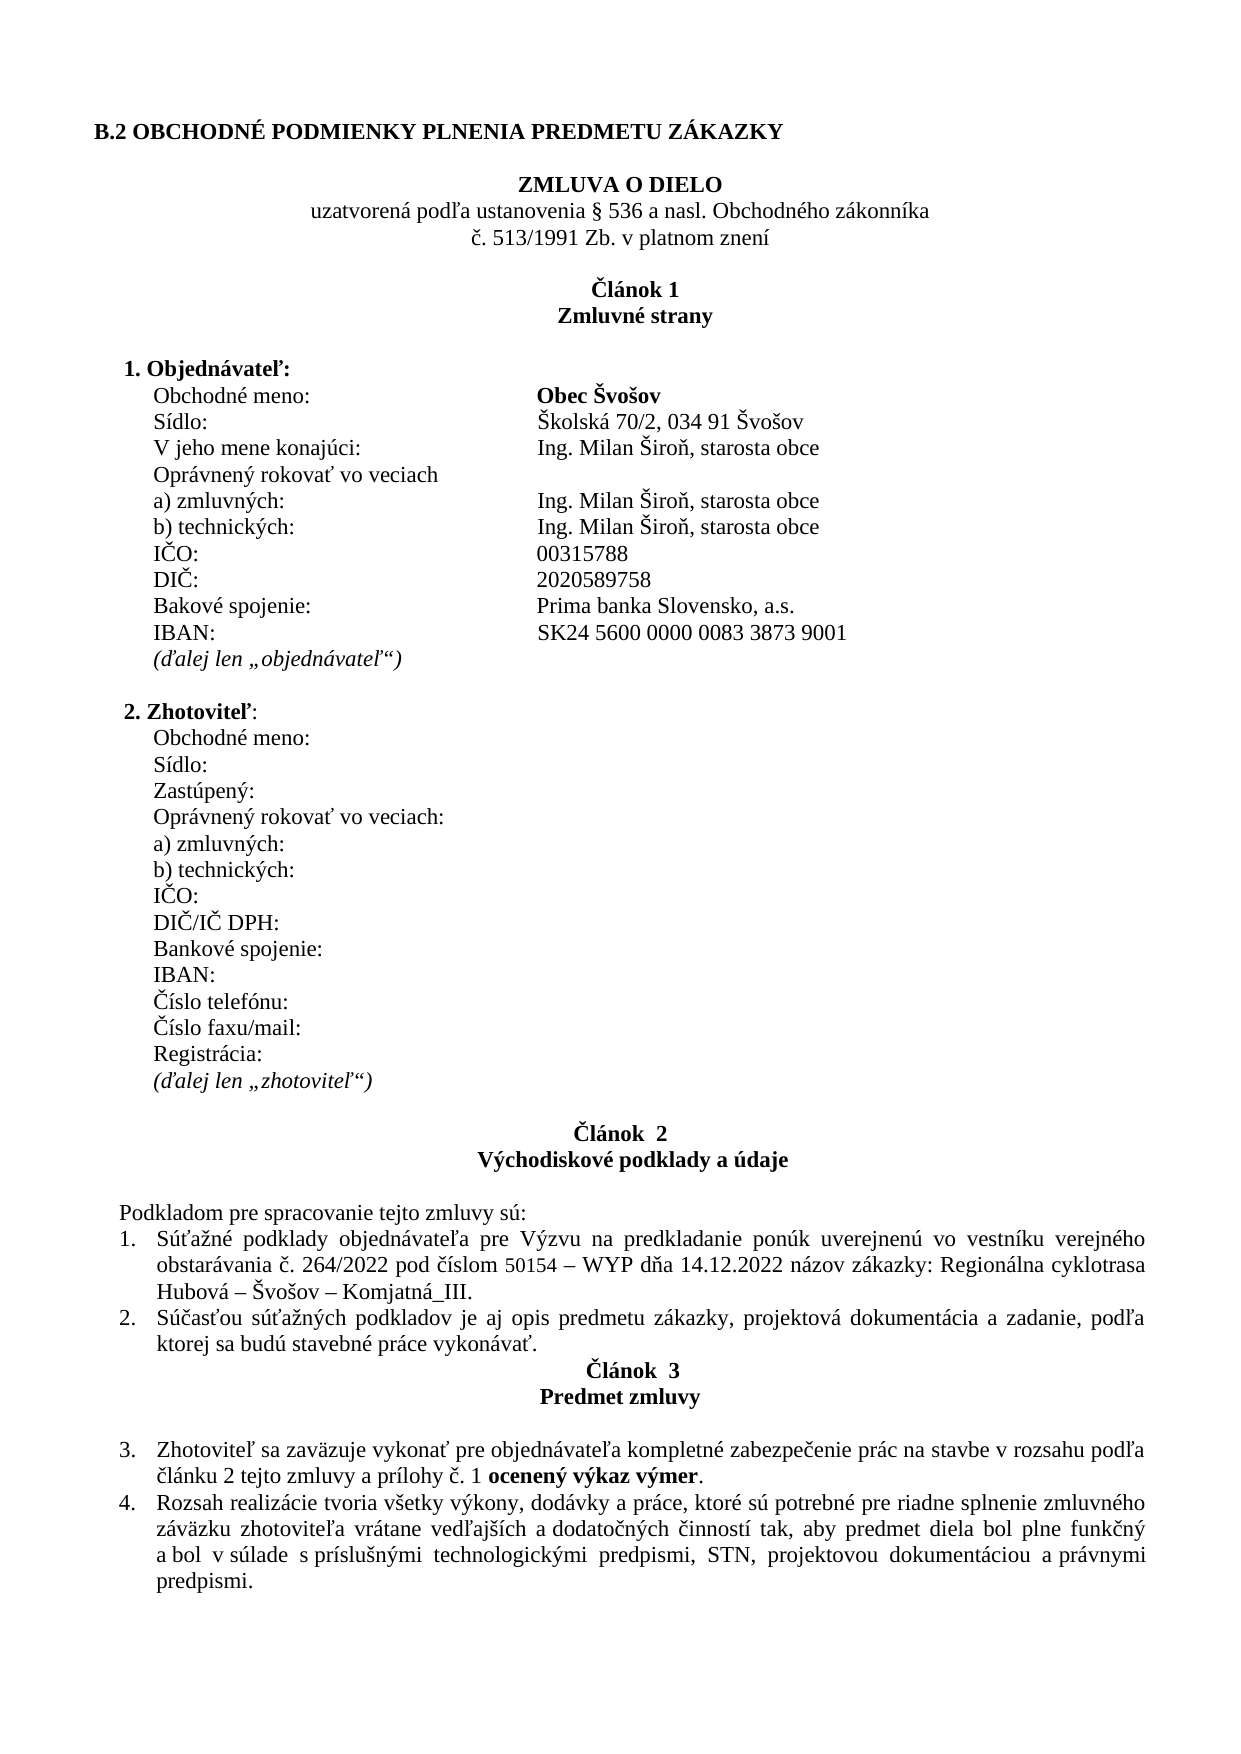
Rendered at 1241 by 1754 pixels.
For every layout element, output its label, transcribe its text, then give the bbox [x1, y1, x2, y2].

text DIČ: 2020589758 [153, 566, 1146, 592]
text Sídlo: [153, 751, 1146, 777]
text Obchodné meno: [153, 724, 1146, 751]
text Bankové spojenie: [153, 935, 1146, 961]
text IBAN: SK24 5600 0000 0083 3873 9001 [153, 619, 1146, 645]
text IČO: 00315788 [153, 540, 1146, 566]
text Zmluvné strany [123, 303, 1147, 329]
text a) zmluvných: [153, 830, 1146, 856]
text Číslo telefónu: [153, 988, 1146, 1014]
text Bakové spojenie: Prima banka Slovensko, a.s. [153, 592, 1146, 619]
text Číslo faxu/mail: [153, 1014, 1146, 1041]
text Podkladom pre spracovanie tejto zmluvy sú: [119, 1199, 1146, 1225]
text a) zmluvných: Ing. Milan Široň, starosta obce [153, 487, 1146, 513]
text 2. Zhotoviteľ: [123, 698, 1146, 724]
text b) technických: [153, 856, 1146, 882]
text Registrácia: [153, 1041, 1146, 1067]
text ZMLUVA O DIELO [94, 171, 1146, 197]
text Zastúpený: [153, 777, 1146, 803]
list Rozsah realizácie tvoria všetky výkony, dodávky a práce, ktoré sú potrebné pre riadne splnenie zmluvného záväzku zhotoviteľa vrátane vedľajších a dodatočných činností tak, aby predmet diela bol plne funkčný a bol v súlade s príslušnými technologickými predpismi, STN, projektovou dokumentáciou a právnymi predpismi. [119, 1488, 1146, 1594]
list Súťažné podklady objednávateľa pre Výzvu na predkladanie ponúk uverejnenú vo vestníku verejného obstarávania č. 264/2022 pod číslom 50154 – WYP dňa 14.12.2022 názov zákazky: Regionálna cyklotrasa Hubová – Švošov – Komjatná_III. [119, 1225, 1146, 1304]
text (ďalej len „objednávateľ“) [94, 645, 1146, 672]
text Oprávnený rokovať vo veciach: [153, 803, 1146, 830]
text DIČ/IČ DPH: [153, 909, 1146, 935]
text 1. Objednávateľ: [123, 355, 1147, 382]
text (ďalej len „zhotoviteľ“) [153, 1067, 1146, 1093]
text Obchodné meno: Obec Švošov [153, 382, 1147, 408]
text Predmet zmluvy [94, 1383, 1146, 1409]
text Článok 1 [123, 276, 1147, 303]
text Východiskové podklady a údaje [119, 1146, 1146, 1172]
text Článok 3 [119, 1357, 1146, 1383]
text Článok 2 [94, 1119, 1146, 1146]
text Sídlo: Školská 70/2, 034 91 Švošov [153, 408, 1146, 434]
text IBAN: [153, 961, 1146, 988]
text Oprávnený rokovať vo veciach [153, 461, 1146, 487]
text V jeho mene konajúci: Ing. Milan Široň, starosta obce [153, 434, 1146, 461]
text uzatvorená podľa ustanovenia § 536 a nasl. Obchodného zákonníka [94, 197, 1146, 223]
text č. 513/1991 Zb. v platnom znení [94, 223, 1146, 250]
text b) technických: Ing. Milan Široň, starosta obce [153, 513, 1146, 540]
text IČO: [153, 882, 1146, 909]
list Súčasťou súťažných podkladov je aj opis predmetu zákazky, projektová dokumentácia a zadanie, podľa ktorej sa budú stavebné práce vykonávať. [119, 1304, 1146, 1357]
list Zhotoviteľ sa zaväzuje vykonať pre objednávateľa kompletné zabezpečenie prác na stavbe v rozsahu podľa článku 2 tejto zmluvy a prílohy č. 1 ocenený výkaz výmer. [119, 1436, 1146, 1488]
text B.2 OBCHODNÉ PODMIENKY PLNENIA PREDMETU ZÁKAZKY [94, 118, 1146, 144]
